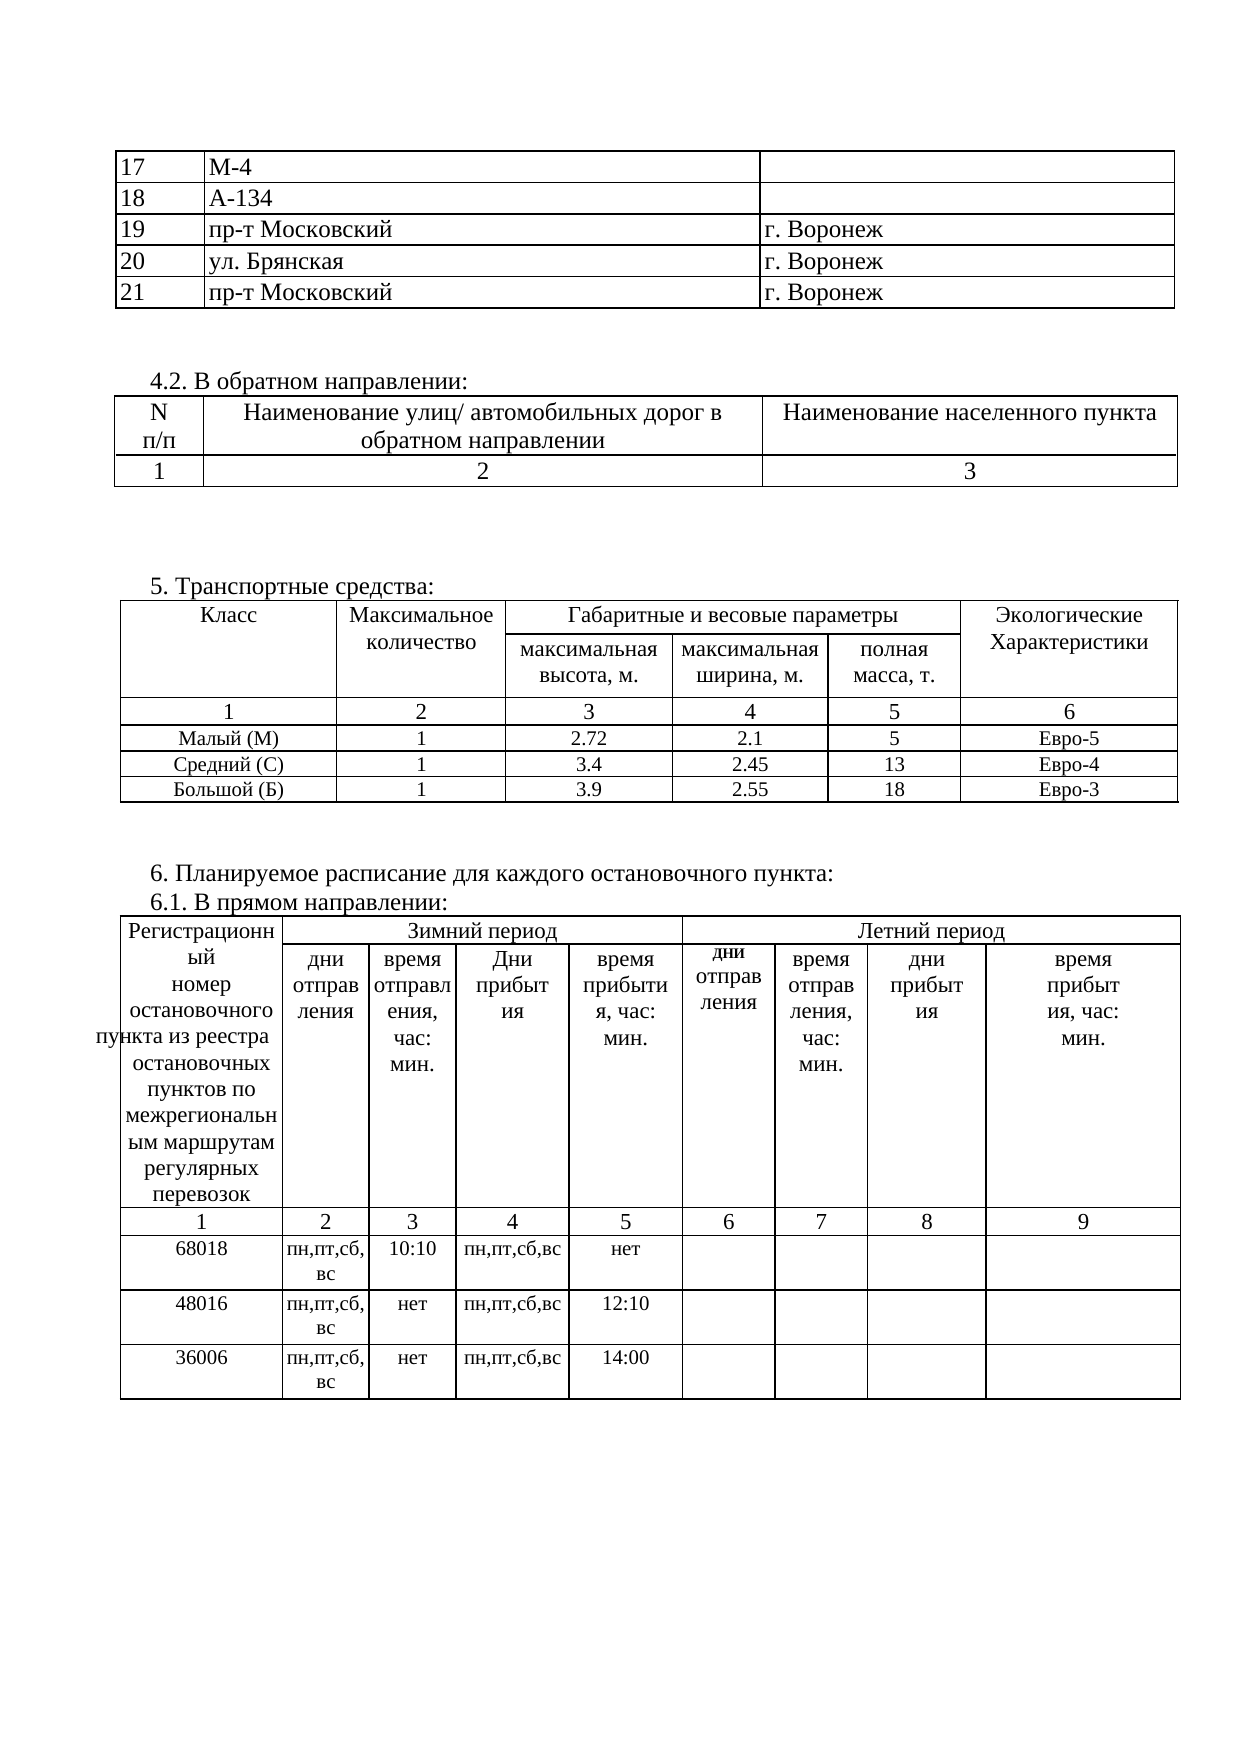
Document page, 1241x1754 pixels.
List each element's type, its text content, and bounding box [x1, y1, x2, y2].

table_cell 20 [117, 246, 204, 276]
table_cell Средний (С) [121, 752, 336, 776]
table_cell [683, 1345, 774, 1398]
table_cell Большой (Б) [121, 777, 336, 801]
table_cell пн,пт,сб,вс [283, 1345, 368, 1398]
table_cell 10:10 [370, 1236, 455, 1289]
table_cell 1 [121, 1208, 282, 1235]
text 5. Транспортные средства: [150, 571, 1090, 600]
table_cell нет [570, 1236, 682, 1289]
table_cell Дни прибыт ия [457, 945, 568, 1207]
table_header Максимальное количество [337, 601, 505, 696]
table_cell [868, 1236, 985, 1289]
table_cell 5 [829, 726, 960, 750]
table_header Габаритные и весовые параметры [506, 601, 960, 633]
table_cell г. Воронеж [761, 246, 1174, 276]
table_cell [868, 1291, 985, 1343]
table_header Экологические Характеристики [961, 601, 1177, 696]
table_header Летний период [683, 917, 1180, 943]
table_cell дни отправ ления [283, 945, 368, 1207]
table_cell 4 [457, 1208, 568, 1235]
table_header Наименование населенного пункта [763, 397, 1177, 454]
table_cell 1 [337, 777, 505, 801]
table_cell 7 [776, 1208, 867, 1235]
table_cell время прибыт ия, час: мин. [987, 945, 1180, 1207]
table_cell 5 [829, 698, 960, 724]
table_cell ДНИ отправ ления [683, 945, 774, 1207]
table_cell время отправл ения, час: мин. [370, 945, 455, 1207]
table_cell [683, 1236, 774, 1289]
table_cell 1 [337, 726, 505, 750]
table_cell 2 [337, 698, 505, 724]
table_cell г. Воронеж [761, 277, 1174, 307]
table_header N п/п [115, 397, 203, 454]
table_cell Евро-4 [961, 752, 1177, 776]
table_cell 3 [506, 698, 672, 724]
text 4.2. В обратном направлении: [150, 366, 1090, 395]
table_header Класс [121, 601, 336, 696]
table_cell [868, 1345, 985, 1398]
table_cell 9 [987, 1208, 1180, 1235]
text 6. Планируемое расписание для каждого остановочного пункта: [150, 858, 1090, 887]
table_cell нет [370, 1291, 455, 1343]
table_cell ул. Брянская [205, 246, 759, 276]
table_header Наименование улиц/ автомобильных дорог в обратном направлении [204, 397, 762, 454]
table_cell 8 [868, 1208, 985, 1235]
table_cell 2 [204, 456, 762, 486]
text 6.1. В прямом направлении: [150, 887, 1090, 915]
table_cell пн,пт,сб,вс [283, 1291, 368, 1343]
table_cell нет [370, 1345, 455, 1398]
table_cell пн,пт,сб,вс [457, 1236, 568, 1289]
table_cell 18 [117, 183, 204, 213]
table_cell 3 [763, 454, 1177, 486]
table_cell 19 [117, 215, 204, 244]
table_cell 2.55 [673, 777, 827, 801]
table_cell 18 [829, 777, 960, 801]
table_cell 2.1 [673, 726, 827, 750]
table_cell М-4 [205, 152, 759, 181]
table_cell 21 [117, 277, 204, 307]
table_cell 6 [683, 1208, 774, 1235]
table_cell Евро-5 [961, 726, 1177, 750]
table_cell [683, 1291, 774, 1343]
table_cell 2.45 [673, 752, 827, 776]
table_cell полная масса, т. [829, 635, 960, 696]
table_cell 36006 [121, 1345, 282, 1398]
table_cell [776, 1345, 867, 1398]
table_cell пр-т Московский [205, 277, 759, 307]
table_cell Малый (М) [121, 726, 336, 750]
table_cell [761, 152, 1174, 181]
table_cell г. Воронеж [761, 215, 1174, 244]
table_cell Евро-3 [961, 777, 1177, 801]
table_cell пн,пт,сб,вс [457, 1291, 568, 1343]
table_cell 3.4 [506, 752, 672, 776]
table_cell 2 [283, 1208, 368, 1235]
table_cell 12:10 [570, 1291, 682, 1343]
table_cell 1 [337, 752, 505, 776]
table_cell 3.9 [506, 777, 672, 801]
table_header Регистрационный номер остановочного пункта из реестра остановочных пунктов по межрегиональным маршрутам регулярных перевозок [121, 917, 282, 1207]
table_cell пр-т Московский [205, 215, 759, 244]
table_cell 5 [570, 1208, 682, 1235]
table_cell 1 [115, 455, 203, 486]
table_cell 13 [829, 752, 960, 776]
table_cell 68018 [121, 1236, 282, 1289]
table_cell 4 [673, 698, 827, 724]
table_cell [776, 1291, 867, 1343]
table_cell дни прибыт ия [868, 945, 985, 1207]
table_cell 3 [370, 1208, 455, 1235]
table_cell [776, 1236, 867, 1289]
table_cell 6 [961, 698, 1177, 724]
table_cell А-134 [205, 183, 759, 213]
table_cell пн,пт,сб,вс [457, 1345, 568, 1398]
table_cell пн,пт,сб,вс [283, 1236, 368, 1289]
table_cell 2.72 [506, 726, 672, 750]
table_cell максимальная высота, м. [506, 635, 672, 696]
table_cell 17 [117, 152, 204, 181]
table_cell [987, 1345, 1180, 1398]
table_cell 14:00 [570, 1345, 682, 1398]
table_header Зимний период [283, 917, 682, 943]
table_cell [761, 183, 1174, 213]
table_cell максимальная ширина, м. [673, 635, 827, 696]
table_cell 1 [121, 698, 336, 724]
table_cell [987, 1291, 1180, 1343]
table_cell время отправ ления, час: мин. [776, 945, 867, 1207]
table_cell [987, 1236, 1180, 1289]
table_cell 48016 [121, 1291, 282, 1343]
table_cell время прибыти я, час: мин. [570, 945, 682, 1207]
